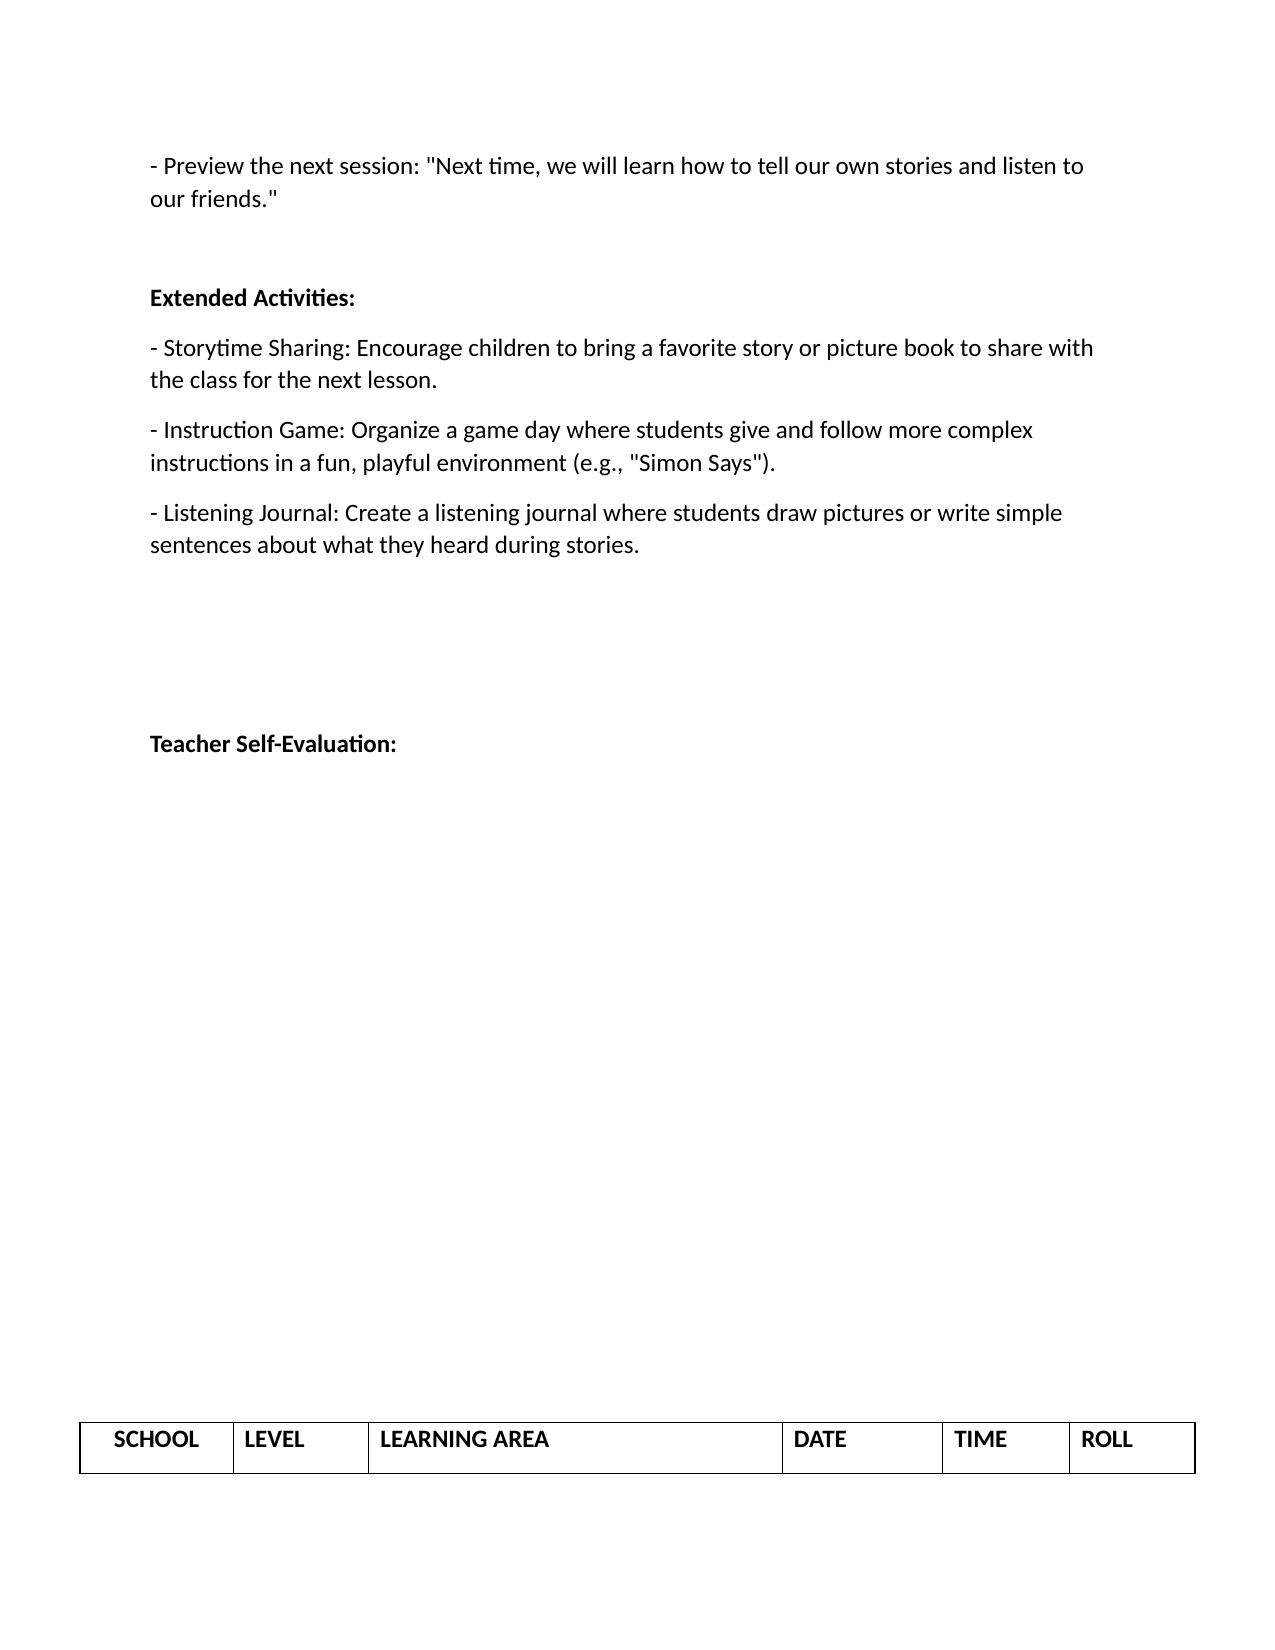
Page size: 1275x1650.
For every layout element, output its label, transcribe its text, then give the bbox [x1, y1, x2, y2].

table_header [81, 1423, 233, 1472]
text - Preview the next session: "Next time, we will learn how to tell our own stories and listen to our friends." [150, 150, 1125, 213]
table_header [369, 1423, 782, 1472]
text Teacher Self-Evaluation: [150, 728, 1125, 758]
text - Storytime Sharing: Encourage children to bring a favorite story or picture book to share with the class for the next lesson. [150, 332, 1125, 395]
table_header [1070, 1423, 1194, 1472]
text - Instruction Game: Organize a game day where students give and follow more complex instructions in a fun, playful environment (e.g., "Simon Says"). [150, 414, 1125, 478]
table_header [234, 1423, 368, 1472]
text - Listening Journal: Create a listening journal where students draw pictures or write simple sentences about what they heard during stories. [150, 497, 1125, 560]
text Extended Activities: [150, 282, 1125, 313]
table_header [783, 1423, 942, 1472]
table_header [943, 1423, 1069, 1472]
